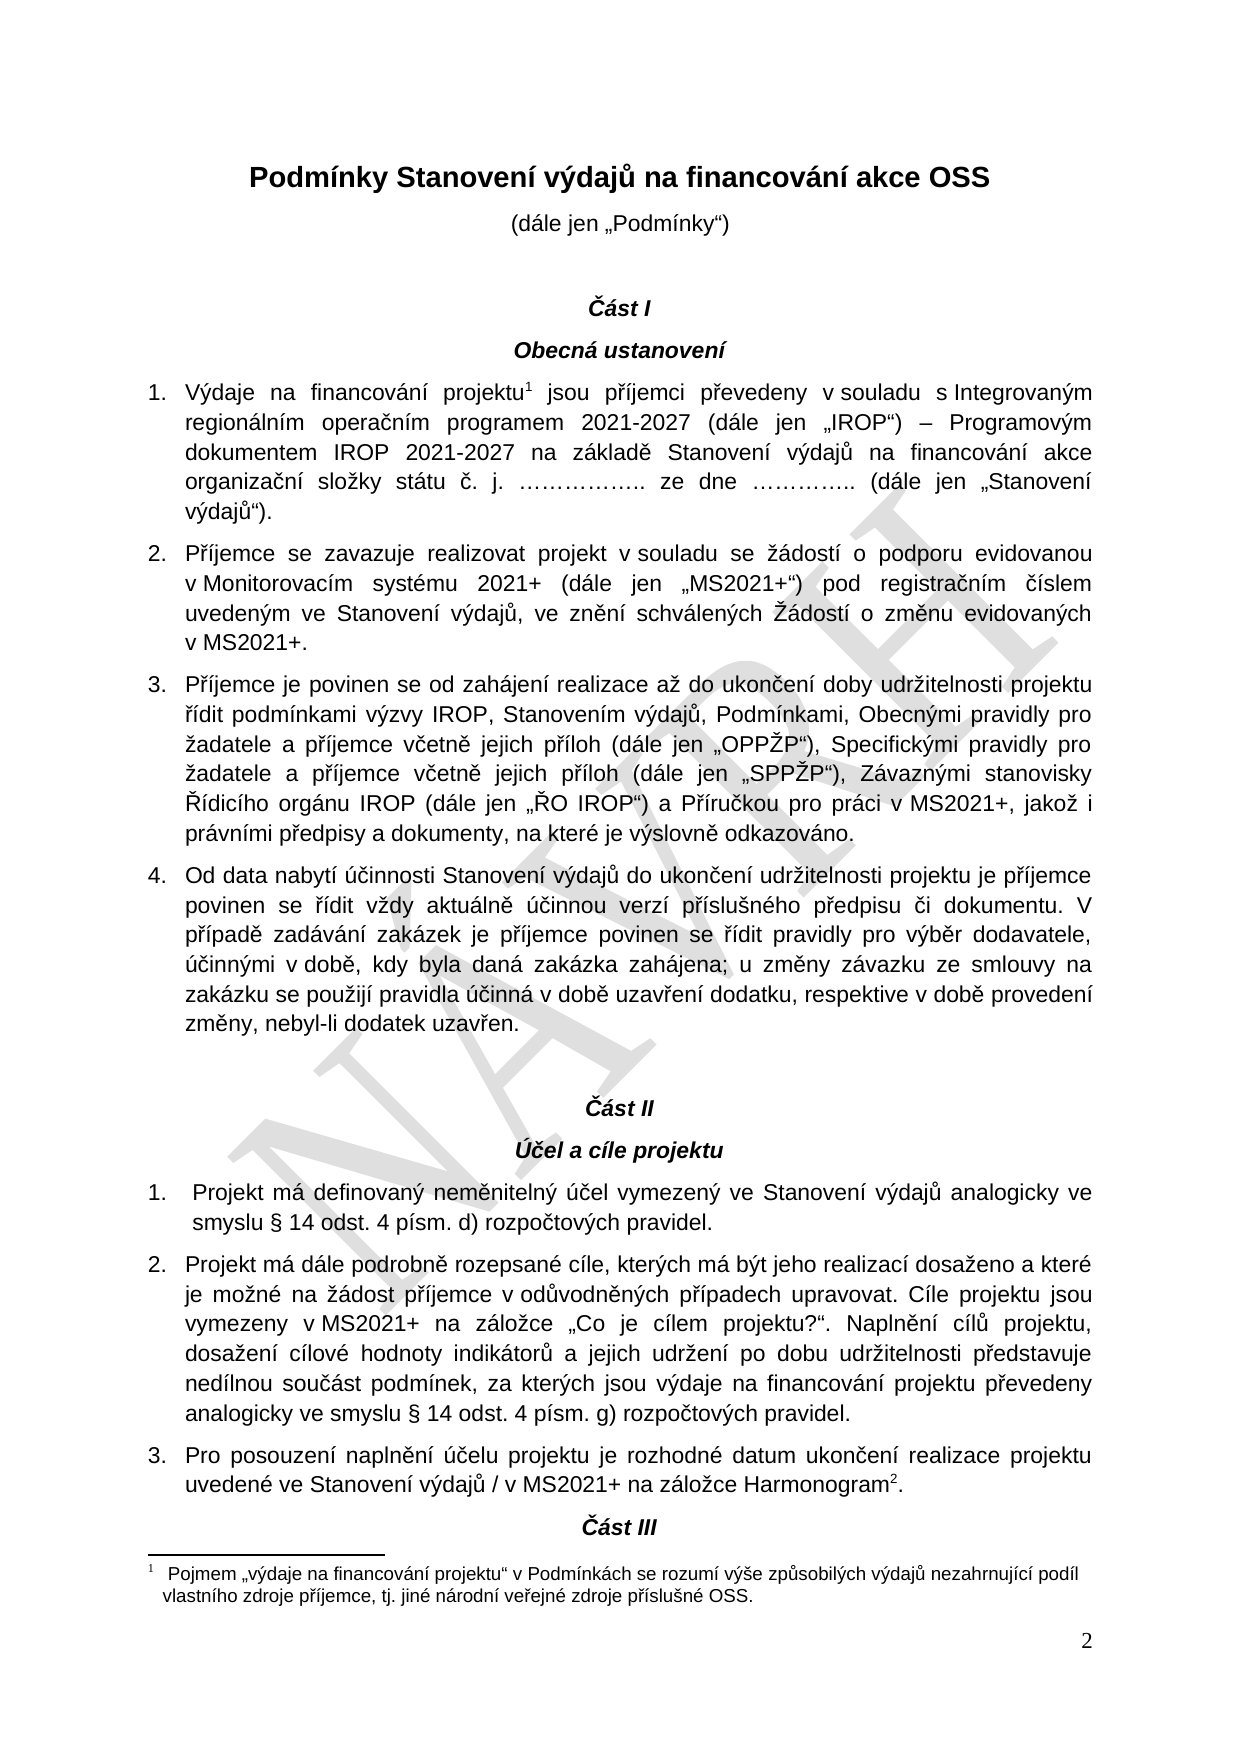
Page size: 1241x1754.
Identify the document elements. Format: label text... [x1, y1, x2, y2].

list Příjemce je povinen se od zahájení realizace až do ukončení doby udržitelnosti projektu řídit podmínkami výzvy IROP, Stanovením výdajů, Podmínkami, Obecnými pravidly pro žadatele a příjemce včetně jejich příloh (dále jen „OPPŽP“), Specifickými pravidly pro žadatele a příjemce včetně jejich příloh (dále jen „SPPŽP“), Závaznými stanovisky Řídicího orgánu IROP (dále jen „ŘO IROP“) a Příručkou pro práci v MS2021+, jakož i právními předpisy a dokumenty, na které je výslovně odkazováno. [148, 671, 1093, 846]
list Od data nabytí účinnosti Stanovení výdajů do ukončení udržitelnosti projektu je příjemce povinen se řídit vždy aktuálně účinnou verzí příslušného předpisu či dokumentu. V případě zadávání zakázek je příjemce povinen se řídit pravidly pro výběr dodavatele, účinnými v době, kdy byla daná zakázka zahájena; u změny závazku ze smlouvy na zakázku se použijí pravidla účinná v době uzavření dodatku, respektive v době provedení změny, nebyl-li dodatek uzavřen. [148, 862, 1093, 1037]
text Účel a cíle projektu [148, 1137, 1093, 1163]
subtitle Část II [148, 1095, 1093, 1121]
list Projekt má definovaný neměnitelný účel vymezený ve Stanovení výdajů analogicky ve smyslu § 14 odst. 4 písm. d) rozpočtových pravidel. [148, 1179, 1093, 1235]
list Projekt má dále podrobně rozepsané cíle, kterých má být jeho realizací dosaženo a které je možné na žádost příjemce v odůvodněných případech upravovat. Cíle projektu jsou vymezeny v MS2021+ na záložce „Co je cílem projektu?“. Naplnění cílů projektu, dosažení cílové hodnoty indikátorů a jejich udržení po dobu udržitelnosti představuje nedílnou součást podmínek, za kterých jsou výdaje na financování projektu převedeny analogicky ve smyslu § 14 odst. 4 písm. g) rozpočtových pravidel. [148, 1251, 1093, 1426]
subtitle Obecná ustanovení [148, 337, 1093, 363]
text (dále jen „Podmínky“) [148, 210, 1093, 237]
list Příjemce se zavazuje realizovat projekt v souladu se žádostí o podporu evidovanou v Monitorovacím systému 2021+ (dále jen „MS2021+“) pod registračním číslem uvedeným ve Stanovení výdajů, ve znění schválených Žádostí o změnu evidovaných v MS2021+. [148, 540, 1093, 656]
subtitle Část III [148, 1513, 1093, 1540]
text Podmínky Stanovení výdajů na financování akce OSS [148, 160, 1093, 194]
list Pro posouzení naplnění účelu projektu je rozhodné datum ukončení realizace projektu uvedené ve Stanovení výdajů / v MS2021+ na záložce Harmonogram. [148, 1442, 1093, 1498]
subtitle Část I [148, 295, 1093, 321]
list Výdaje na financování projektu jsou příjemci převedeny v souladu s Integrovaným regionálním operačním programem 2021-2027 (dále jen „IROP“) – Programovým dokumentem IROP 2021-2027 na základě Stanovení výdajů na financování akce organizační složky státu č. j. …………….. ze dne ………….. (dále jen „Stanovení výdajů“). [148, 379, 1093, 524]
